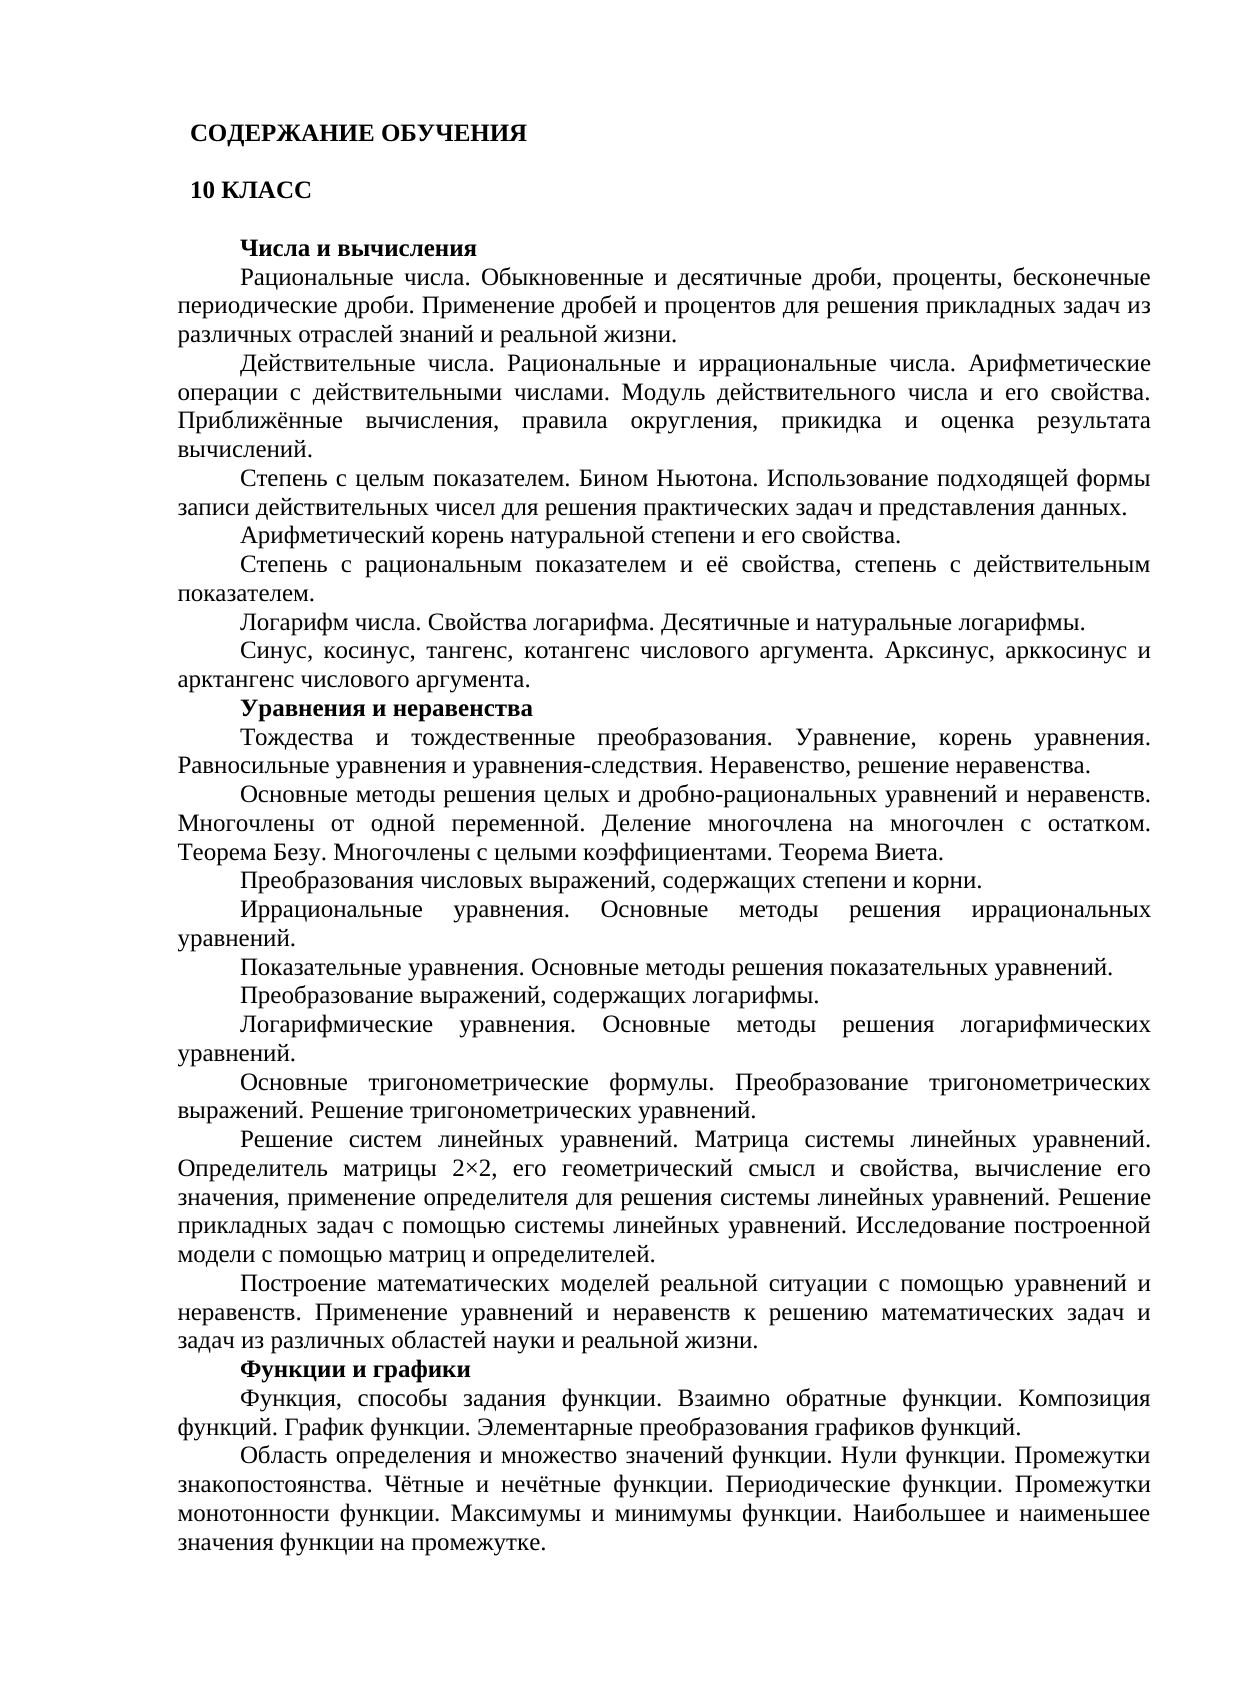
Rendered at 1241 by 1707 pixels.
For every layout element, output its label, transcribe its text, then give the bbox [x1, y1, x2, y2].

text Степень с целым показателем. Бином Ньютона. Использование подходящей формы записи действительных чисел для решения практических задач и представления данных. [177, 463, 1152, 521]
text Тождества и тождественные преобразования. Уравнение, корень уравнения. Равносильные уравнения и уравнения-следствия. Неравенство, решение неравенства. [177, 722, 1152, 779]
text Решение систем линейных уравнений. Матрица системы линейных уравнений. Определитель матрицы 2×2, его геометрический смысл и свойства, вычисление его значения, применение определителя для решения системы линейных уравнений. Решение прикладных задач с помощью системы линейных уравнений. Исследование построенной модели с помощью матриц и определителей. [177, 1124, 1152, 1268]
text Область определения и множество значений функции. Нули функции. Промежутки знакопостоянства. Чётные и нечётные функции. Периодические функции. Промежутки монотонности функции. Максимумы и минимумы функции. Наибольшее и наименьшее значения функции на промежутке. [177, 1441, 1152, 1556]
text Преобразование выражений, содержащих логарифмы. [177, 981, 1152, 1009]
text Основные методы решения целых и дробно-рациональных уравнений и неравенств. Многочлены от одной переменной. Деление многочлена на многочлен с остатком. Теорема Безу. Многочлены с целыми коэффициентами. Теорема Виета. [177, 779, 1152, 866]
text Функция, способы задания функции. Взаимно обратные функции. Композиция функций. График функции. Элементарные преобразования графиков функций. [177, 1383, 1152, 1441]
text Иррациональные уравнения. Основные методы решения иррациональных уравнений. [177, 894, 1152, 952]
text Построение математических моделей реальной ситуации с помощью уравнений и неравенств. Применение уравнений и неравенств к решению математических задач и задач из различных областей науки и реальной жизни. [177, 1268, 1152, 1354]
text Функции и графики [177, 1354, 1152, 1383]
text 10 КЛАСС [190, 176, 1152, 204]
text СОДЕРЖАНИЕ ОБУЧЕНИЯ [190, 118, 1152, 147]
text Преобразования числовых выражений, содержащих степени и корни. [177, 866, 1152, 894]
text Числа и вычисления [177, 233, 1152, 262]
text Основные тригонометрические формулы. Преобразование тригонометрических выражений. Решение тригонометрических уравнений. [177, 1067, 1152, 1124]
text Логарифм числа. Свойства логарифма. Десятичные и натуральные логарифмы. [177, 607, 1152, 636]
text Показательные уравнения. Основные методы решения показательных уравнений. [177, 952, 1152, 981]
text Степень с рациональным показателем и её свойства, степень с действительным показателем. [177, 549, 1152, 607]
text Рациональные числа. Обыкновенные и десятичные дроби, проценты, бесконечные периодические дроби. Применение дробей и процентов для решения прикладных задач из различных отраслей знаний и реальной жизни. [177, 262, 1152, 348]
text Уравнения и неравенства [177, 693, 1152, 722]
text Действительные числа. Рациональные и иррациональные числа. Арифметические операции с действительными числами. Модуль действительного числа и его свойства. Приближённые вычисления, правила округления, прикидка и оценка результата вычислений. [177, 348, 1152, 463]
text Логарифмические уравнения. Основные методы решения логарифмических уравнений. [177, 1009, 1152, 1067]
text Арифметический корень натуральной степени и его свойства. [177, 521, 1152, 549]
text Синус, косинус, тангенс, котангенс числового аргумента. Арксинус, арккосинус и арктангенс числового аргумента. [177, 636, 1152, 693]
